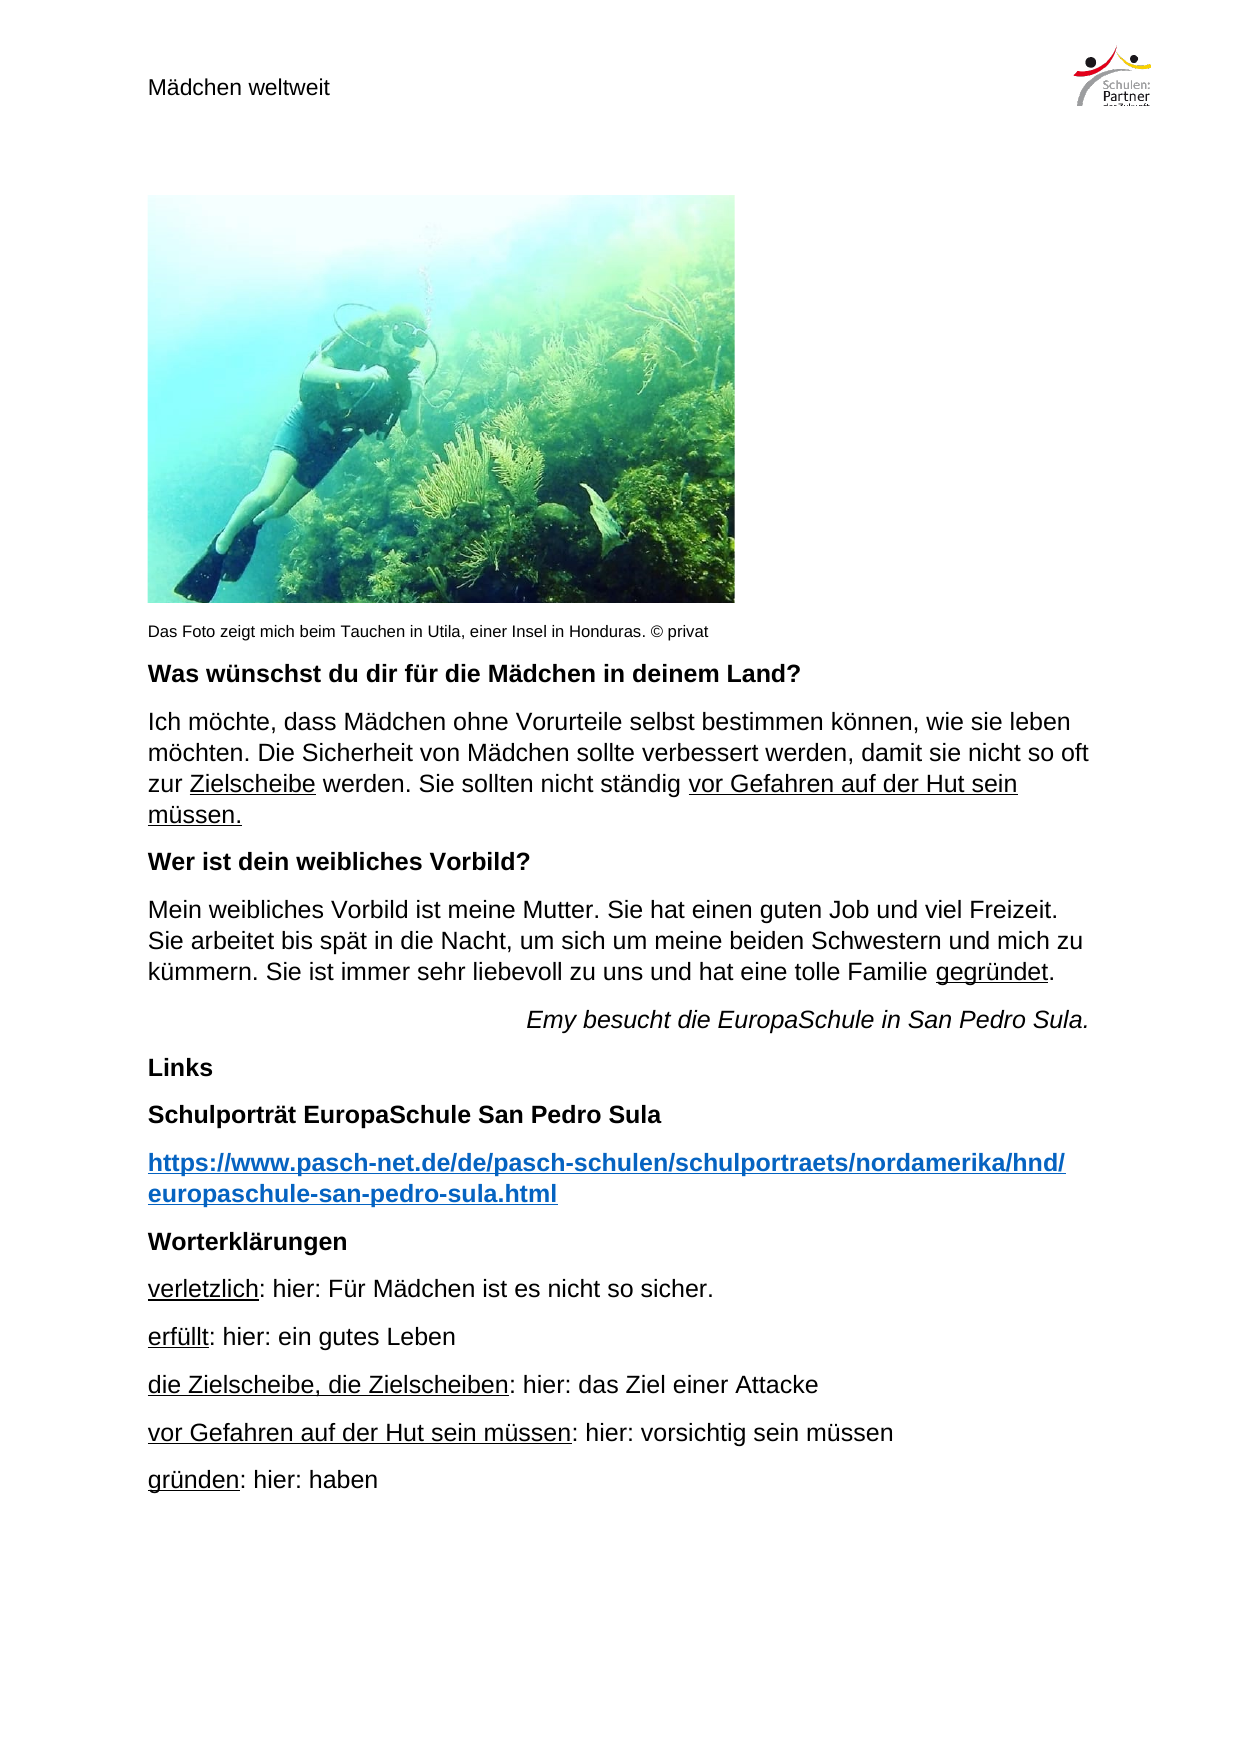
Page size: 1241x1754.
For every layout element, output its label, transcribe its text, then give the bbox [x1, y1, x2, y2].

text Ich möchte, dass Mädchen ohne Vorurteile selbst bestimmen können, wie sie leben möchten. Die Sicherheit von Mädchen sollte verbessert werden, damit sie nicht so oft zur Zielscheibe werden. Sie sollten nicht ständig vor Gefahren auf der Hut sein müssen. [148, 707, 1093, 828]
text Emy besucht die EuropaSchule in San Pedro Sula. [148, 1005, 1093, 1034]
text Worterklärungen [148, 1227, 1093, 1256]
text Das Foto zeigt mich beim Tauchen in Utila, einer Insel in Honduras. © privat [148, 622, 1093, 641]
text Mein weibliches Vorbild ist meine Mutter. Sie hat einen guten Job und viel Freizeit. Sie arbeitet bis spät in die Nacht, um sich um meine beiden Schwestern und mich zu kümmern. Sie ist immer sehr liebevoll zu uns und hat eine tolle Familie gegründet. [148, 895, 1093, 986]
text Wer ist dein weibliches Vorbild? [148, 847, 1093, 876]
text Schulporträt EuropaSchule San Pedro Sula [148, 1100, 1093, 1129]
text gründen: hier: haben [148, 1465, 1093, 1494]
text vor Gefahren auf der Hut sein müssen: hier: vorsichtig sein müssen [148, 1418, 1093, 1446]
text die Zielscheibe, die Zielscheiben: hier: das Ziel einer Attacke [148, 1370, 1093, 1399]
text erfüllt: hier: ein gutes Leben [148, 1322, 1093, 1351]
text Links [148, 1053, 1093, 1081]
text verletzlich: hier: Für Mädchen ist es nicht so sicher. [148, 1274, 1093, 1303]
text https://www.pasch-net.de/de/pasch-schulen/schulportraets/nordamerika/hnd/europaschule-san-pedro-sula.html [148, 1148, 1093, 1208]
picture [1072, 45, 1151, 105]
text Was wünschst du dir für die Mädchen in deinem Land? [148, 659, 1093, 688]
